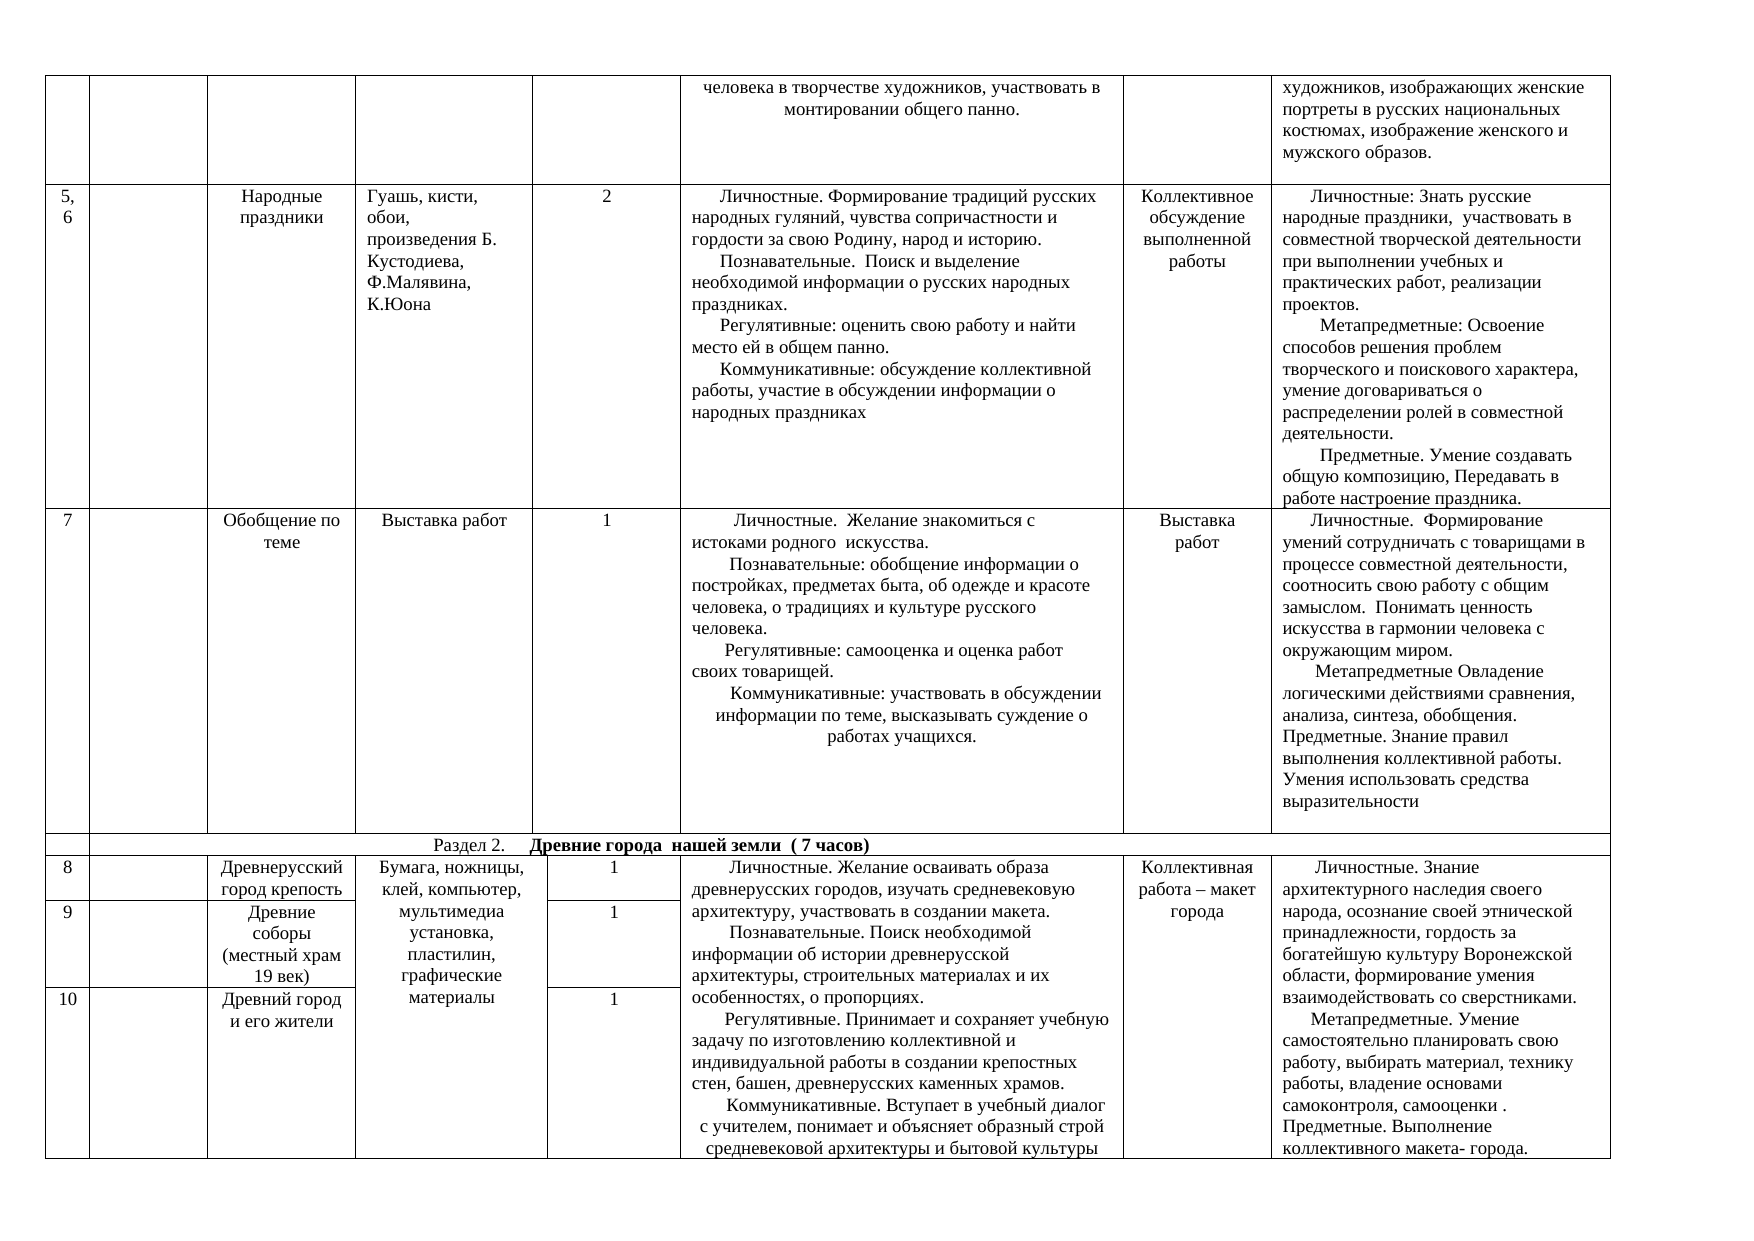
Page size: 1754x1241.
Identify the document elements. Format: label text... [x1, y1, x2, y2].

table_cell Раздел 2. Древние города нашей земли ( 7 часов) [90, 834, 1610, 855]
table_cell Выставка работ [356, 509, 532, 833]
table_cell [46, 834, 89, 855]
table_cell Народные праздники [208, 185, 355, 508]
table_cell Гуашь, кисти, обои, произведения Б. Кустодиева, Ф.Малявина, К.Юона [356, 185, 532, 508]
table_cell Личностные. Формирование умений сотрудничать с товарищами в процессе совместной деятельности, соотносить свою работу с общим замыслом. Понимать ценность искусства в гармонии человека с окружающим миром. Метапредметные Овладение логическими действиями сравнения, анализа, синтеза, обобщения. Предметные. Знание правил выполнения коллективной работы. Умения использовать средства выразительности [1272, 509, 1610, 833]
table_cell Личностные. Знание архитектурного наследия своего народа, осознание своей этнической принадлежности, гордость за богатейшую культуру Воронежской области, формирование умения взаимодействовать со сверстниками. Метапредметные. Умение самостоятельно планировать свою работу, выбирать материал, технику работы, владение основами самоконтроля, самооценки . Предметные. Выполнение коллективного макета- города. Изучение конструкции, пропорций, символики и смыслового значения древнерусского каменного храма. [1272, 856, 1610, 1158]
table_cell Личностные: Знать русские народные праздники, участвовать в совместной творческой деятельности при выполнении учебных и практических работ, реализации проектов. Метапредметные: Освоение способов решения проблем творческого и поискового характера, умение договариваться о распределении ролей в совместной деятельности. Предметные. Умение создавать общую композицию, Передавать в работе настроение праздника. [1272, 185, 1610, 508]
table_cell 1 [533, 76, 680, 184]
table_cell Коллективная работа – макет города [1124, 856, 1271, 1158]
table_cell [90, 509, 207, 833]
table_cell 1 [548, 856, 680, 899]
table_cell [90, 901, 207, 987]
table_cell Древнерусский город крепость [208, 856, 355, 899]
table_cell 7 [46, 509, 89, 833]
table_cell 5,6 [46, 185, 89, 508]
table_cell Личностные. Желание осваивать образа древнерусских городов, изучать средневековую архитектуру, участвовать в создании макета. Познавательные. Поиск необходимой информации об истории древнерусской архитектуры, строительных материалах и их особенностях, о пропорциях. Регулятивные. Принимает и сохраняет учебную задачу по изготовлению коллективной и индивидуальной работы в создании крепостных стен, башен, древнерусских каменных храмов. Коммуникативные. Вступает в учебный диалог с учителем, понимает и объясняет образный строй средневековой архитектуры и бытовой культуры [681, 856, 1123, 1158]
table_cell 2 [533, 185, 680, 508]
table_cell [90, 185, 207, 508]
table_cell 10 [46, 988, 89, 1158]
table_cell Личностные. Формирование традиций русских народных гуляний, чувства сопричастности и гордости за свою Родину, народ и историю. Познавательные. Поиск и выделение необходимой информации о русских народных праздниках. Регулятивные: оценить свою работу и найти место ей в общем панно. Коммуникативные: обсуждение коллективной работы, участие в обсуждении информации о народных праздниках [681, 185, 1123, 508]
table_cell [90, 76, 207, 184]
table_cell Обобщение по теме [208, 509, 355, 833]
table_cell [90, 856, 207, 899]
table_cell 1 [533, 509, 680, 833]
table_cell Коллективное обсуждение выполненной работы [1124, 185, 1271, 508]
table_cell 1 [548, 988, 680, 1158]
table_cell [208, 988, 355, 1158]
table_cell [90, 988, 207, 1158]
table_cell Личностные. Желание знакомиться с истоками родного искусства. Познавательные: обобщение информации о постройках, предметах быта, об одежде и красоте человека, о традициях и культуре русского человека. Регулятивные: самооценка и оценка работ своих товарищей. Коммуникативные: участвовать в обсуждении информации по теме, высказывать суждение о работах учащихся. [681, 509, 1123, 833]
table_cell 8 [46, 856, 89, 899]
table_cell 4 [46, 76, 89, 184]
table_cell 9 [46, 901, 89, 987]
table_cell Древние соборы (местный храм 19 век) [208, 901, 355, 987]
table_cell Бумага, ножницы, клей, компьютер, мультимедиа установка, пластилин, графические материалы [356, 856, 547, 1158]
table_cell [208, 76, 355, 184]
table_cell Выставка работ [1124, 509, 1271, 833]
table_cell 1 [548, 901, 680, 987]
